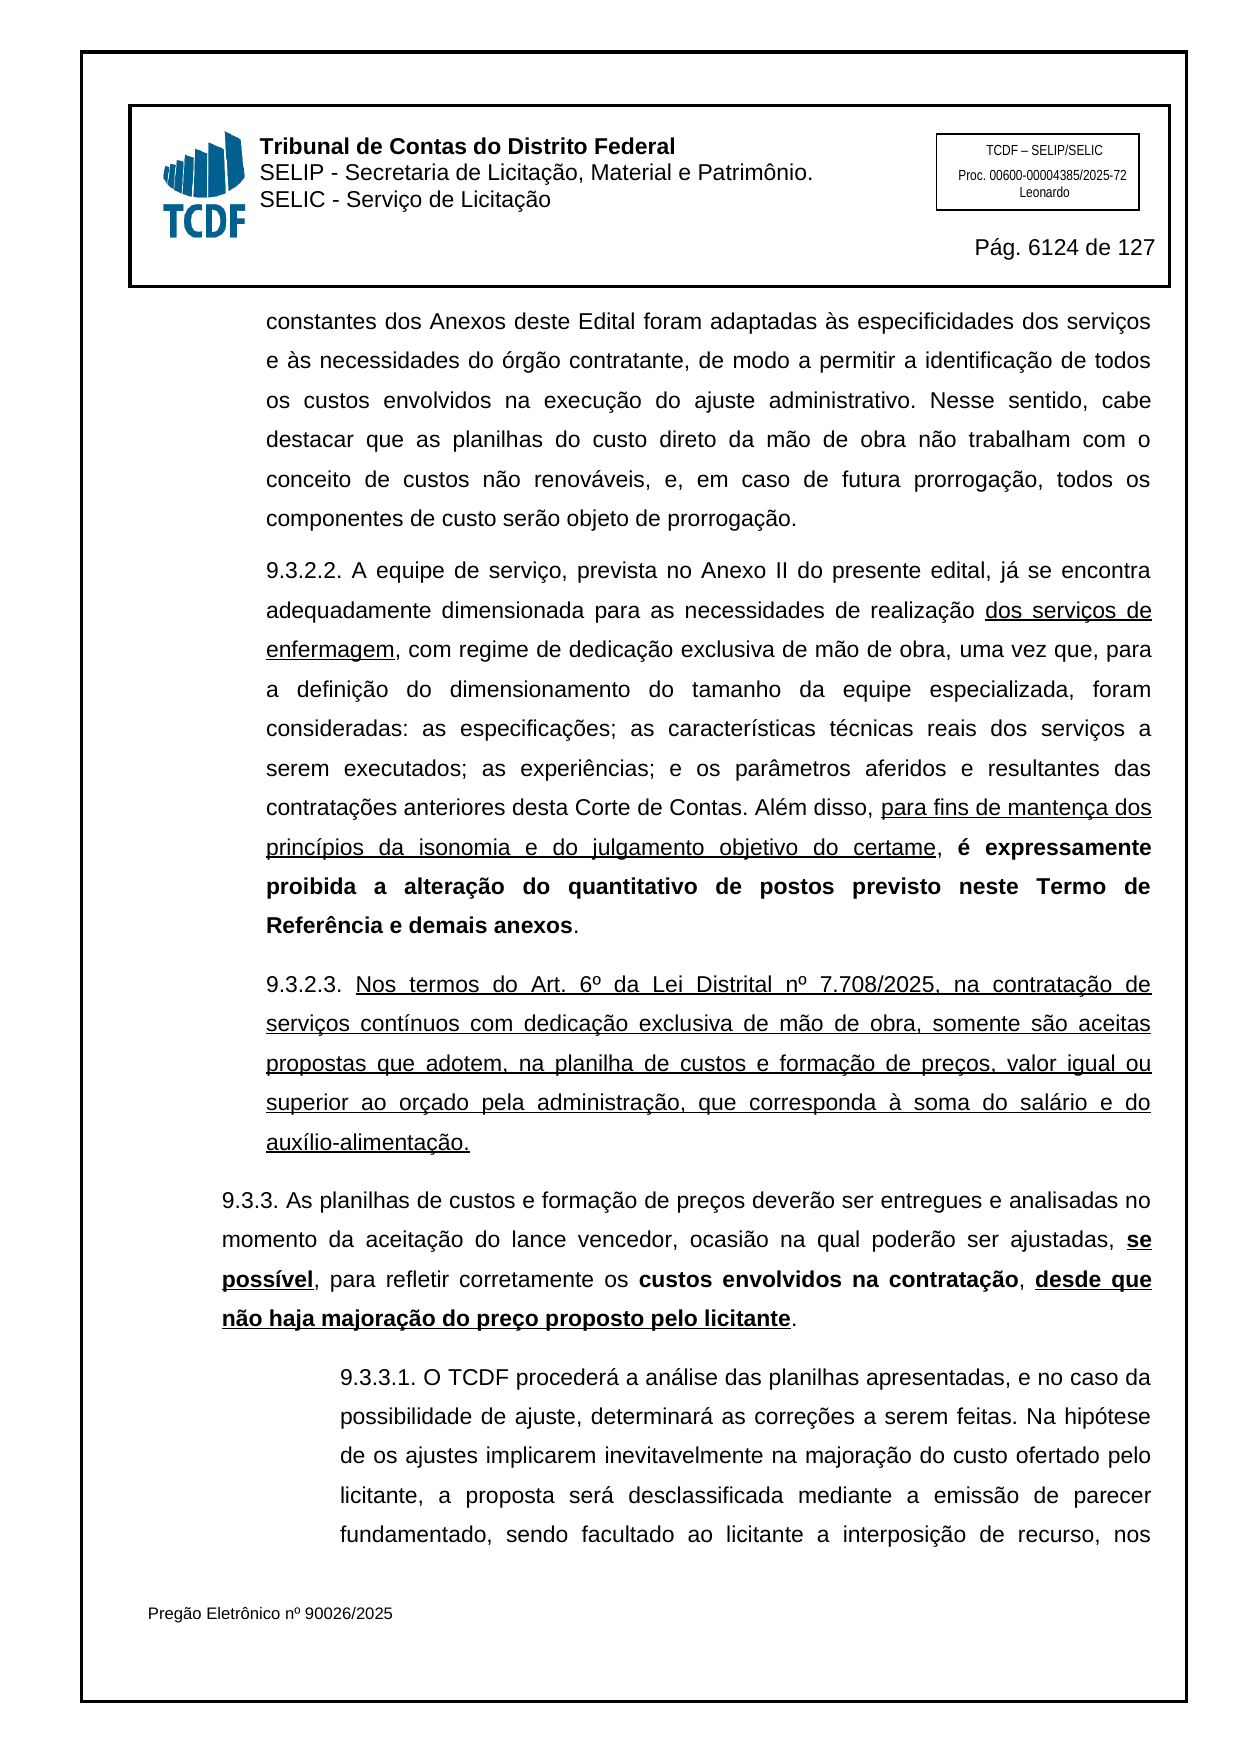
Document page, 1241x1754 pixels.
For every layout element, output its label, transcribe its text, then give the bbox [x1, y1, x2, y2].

picture [148, 128, 260, 240]
subtitle As planilhas de custos e formação de preços deverão ser entregues e analisadas no momento da aceitação do lance vencedor, ocasião na qual poderão ser ajustadas, se possível, para refletir corretamente os custos envolvidos na contratação, desde que não haja majoração do preço proposto pelo licitante. [222, 1187, 1152, 1332]
subtitle Nos termos do Art. 6º da Lei Distrital nº 7.708/2025, na contratação de serviços contínuos com dedicação exclusiva de mão de obra, somente são aceitas propostas que adotem, na planilha de custos e formação de preços, valor igual ou superior ao orçado pela administração, que corresponda à soma do salário e do auxílio-alimentação. [266, 1074, 1152, 1155]
subtitle Nos termos do Art. 6º da Lei Distrital nº 7.708/2025, na contratação de serviços contínuos com dedicação exclusiva de mão de obra, somente são aceitas propostas que adotem, na planilha de custos e formação de preços, valor igual ou superior ao orçado pela administração, que corresponda à soma do salário e do auxílio-alimentação. [266, 971, 1152, 1072]
subtitle A equipe de serviço, prevista no Anexo II do presente edital, já se encontra adequadamente dimensionada para as necessidades de realização dos serviços de enfermagem, com regime de dedicação exclusiva de mão de obra, uma vez que, para a definição do dimensionamento do tamanho da equipe especializada, foram consideradas: as especificações; as características técnicas reais dos serviços a serem executados; as experiências; e os parâmetros aferidos e resultantes das contratações anteriores desta Corte de Contas. Além disso, para fins de mantença dos princípios da isonomia e do julgamento objetivo do certame, é expressamente proibida a alteração do quantitativo de postos previsto neste Termo de Referência e demais anexos. [266, 557, 1152, 939]
